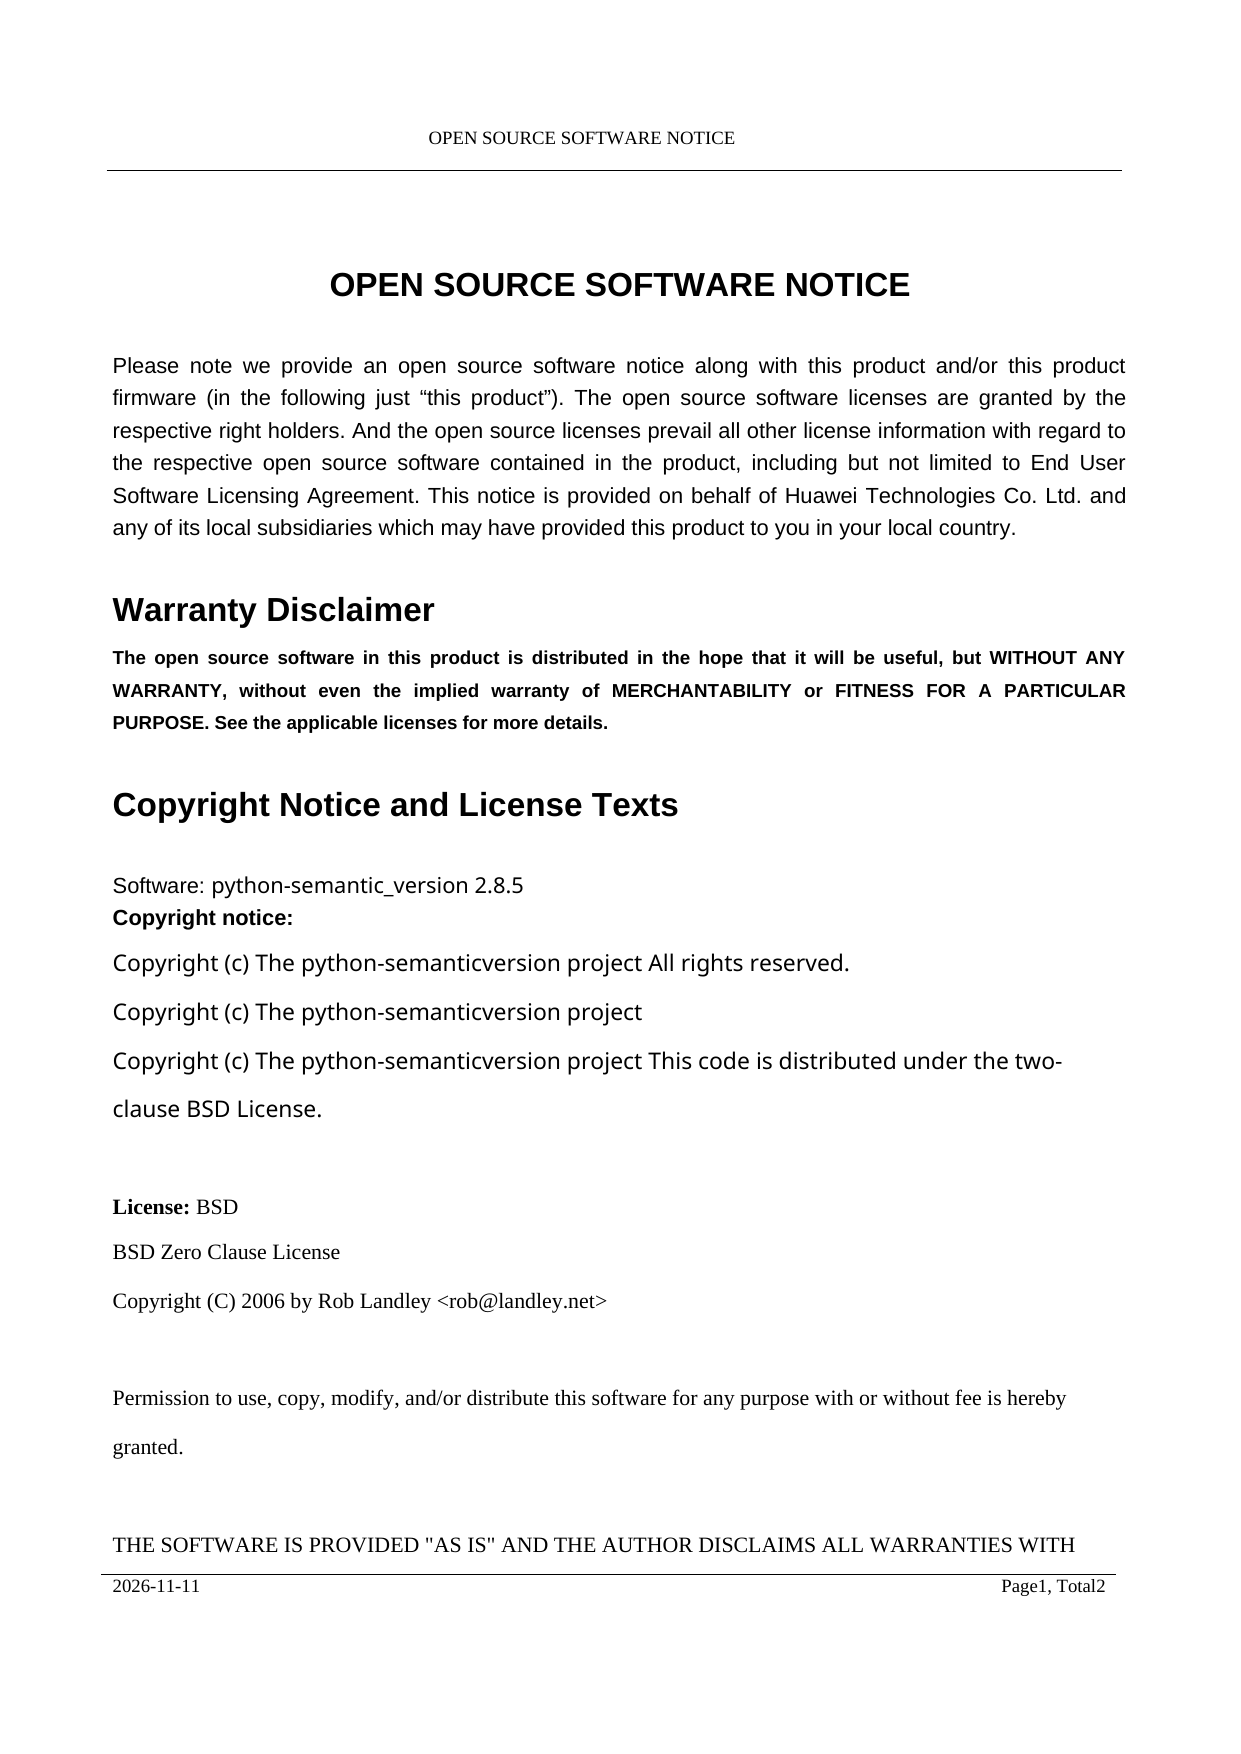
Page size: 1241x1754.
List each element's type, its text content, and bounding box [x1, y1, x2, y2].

text License: BSD [112, 1190, 1128, 1223]
text The open source software in this product is distributed in the hope that it will be useful, but WITHOUT ANY WARRANTY, without even the implied warranty of MERCHANTABILITY or FITNESS FOR A PARTICULAR PURPOSE. See the applicable licenses for more details. [112, 641, 1128, 739]
text OPEN SOURCE SOFTWARE NOTICE [112, 251, 1128, 316]
text Copyright notice: [112, 901, 1128, 934]
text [112, 1235, 1128, 1560]
text Copyright Notice and License Texts [112, 771, 1128, 836]
text Please note we provide an open source software notice along with this product and/or this product firmware (in the following just “this product”). The open source software licenses are granted by the respective right holders. And the open source licenses prevail all other license information with regard to the respective open source software contained in the product, including but not limited to End User Software Licensing Agreement. This notice is provided on behalf of Huawei Technologies Co. Ltd. and any of its local subsidiaries which may have provided this product to you in your local country. [112, 349, 1128, 544]
text Software: python-semantic_version 2.8.5 [112, 869, 1128, 901]
text Copyright (c) The python-semanticversion project All rights reserved. Copyright (c) The python-semanticversion project Copyright (c) The python-semanticversion project This code is distributed under the two-clause BSD License. [112, 947, 1128, 1174]
text Warranty Disclaimer [112, 576, 1128, 641]
